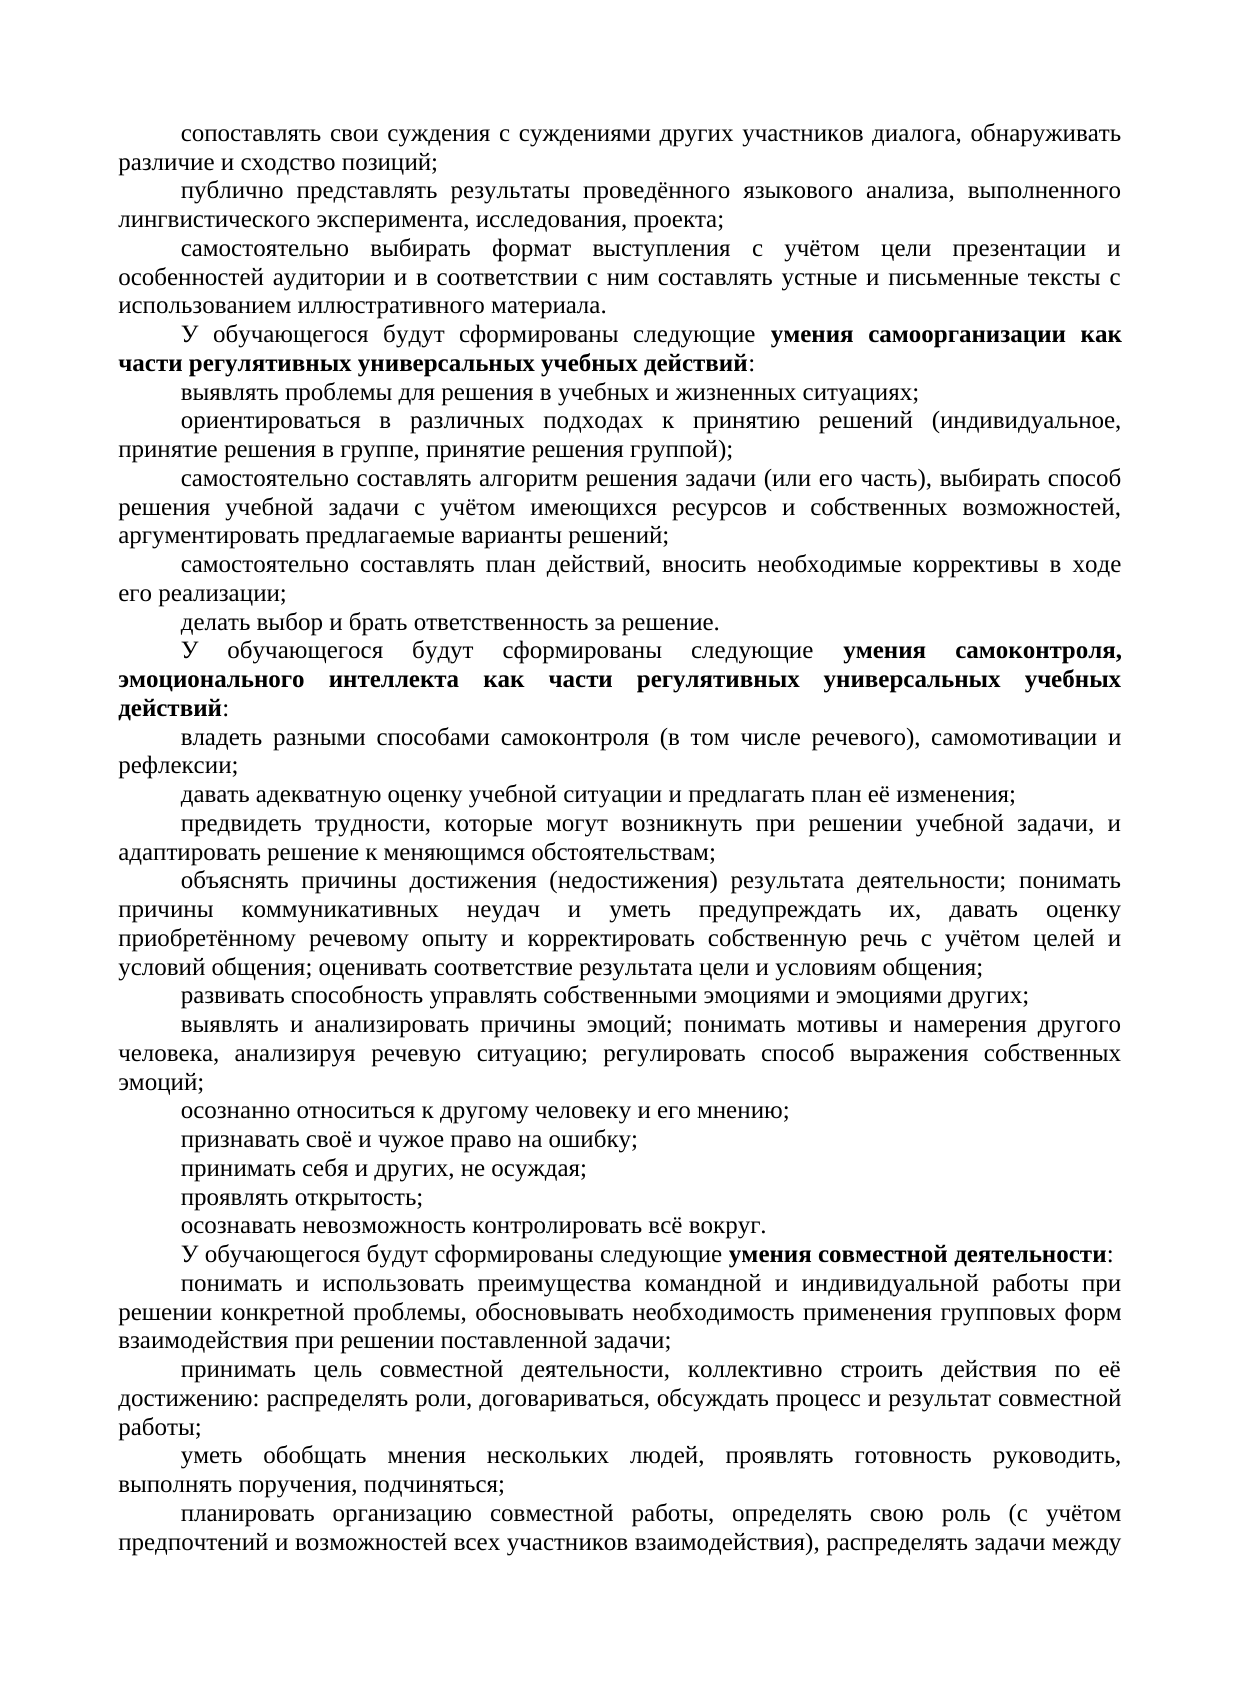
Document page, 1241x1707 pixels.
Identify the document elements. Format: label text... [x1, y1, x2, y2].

text владеть разными способами самоконтроля (в том числе речевого), самомотивации и рефлексии; [118, 722, 1122, 779]
text выявлять и анализировать причины эмоций; понимать мотивы и намерения другого человека, анализируя речевую ситуацию; регулировать способ выражения собственных эмоций; [118, 1009, 1122, 1096]
text У обучающегося будут сформированы следующие умения совместной деятельности: [118, 1239, 1122, 1268]
text проявлять открытость; [118, 1182, 1122, 1211]
text ориентироваться в различных подходах к принятию решений (индивидуальное, принятие решения в группе, принятие решения группой); [118, 406, 1122, 463]
text объяснять причины достижения (недостижения) результата деятельности; понимать причины коммуникативных неудач и уметь предупреждать их, давать оценку приобретённому речевому опыту и корректировать собственную речь с учётом целей и условий общения; оценивать соответствие результата цели и условиям общения; [118, 866, 1122, 981]
text развивать способность управлять собственными эмоциями и эмоциями других; [118, 981, 1122, 1009]
text самостоятельно составлять алгоритм решения задачи (или его часть), выбирать способ решения учебной задачи с учётом имеющихся ресурсов и собственных возможностей, аргументировать предлагаемые варианты решений; [118, 463, 1122, 549]
text публично представлять результаты проведённого языкового анализа, выполненного лингвистического эксперимента, исследования, проекта; [118, 176, 1122, 233]
text У обучающегося будут сформированы следующие умения самоконтроля, эмоционального интеллекта как части регулятивных универсальных учебных действий: [118, 636, 1122, 722]
text самостоятельно составлять план действий, вносить необходимые коррективы в ходе его реализации; [118, 549, 1122, 607]
text сопоставлять свои суждения с суждениями других участников диалога, обнаруживать различие и сходство позиций; [118, 118, 1122, 176]
text самостоятельно выбирать формат выступления с учётом цели презентации и особенностей аудитории и в соответствии с ним составлять устные и письменные тексты с использованием иллюстративного материала. [118, 233, 1122, 319]
text принимать себя и других, не осуждая; [118, 1153, 1122, 1182]
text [118, 1498, 1122, 1556]
text У обучающегося будут сформированы следующие умения самоорганизации как части регулятивных универсальных учебных действий: [118, 319, 1122, 377]
text выявлять проблемы для решения в учебных и жизненных ситуациях; [118, 377, 1122, 406]
text признавать своё и чужое право на ошибку; [118, 1124, 1122, 1153]
text осознавать невозможность контролировать всё вокруг. [118, 1211, 1122, 1239]
text понимать и использовать преимущества командной и индивидуальной работы при решении конкретной проблемы, обосновывать необходимость применения групповых форм взаимодействия при решении поставленной задачи; [118, 1268, 1122, 1354]
text уметь обобщать мнения нескольких людей, проявлять готовность руководить, выполнять поручения, подчиняться; [118, 1441, 1122, 1498]
text давать адекватную оценку учебной ситуации и предлагать план её изменения; [118, 779, 1122, 808]
text осознанно относиться к другому человеку и его мнению; [118, 1096, 1122, 1124]
text принимать цель совместной деятельности, коллективно строить действия по её достижению: распределять роли, договариваться, обсуждать процесс и результат совместной работы; [118, 1354, 1122, 1441]
text предвидеть трудности, которые могут возникнуть при решении учебной задачи, и адаптировать решение к меняющимся обстоятельствам; [118, 808, 1122, 866]
text делать выбор и брать ответственность за решение. [118, 607, 1122, 636]
